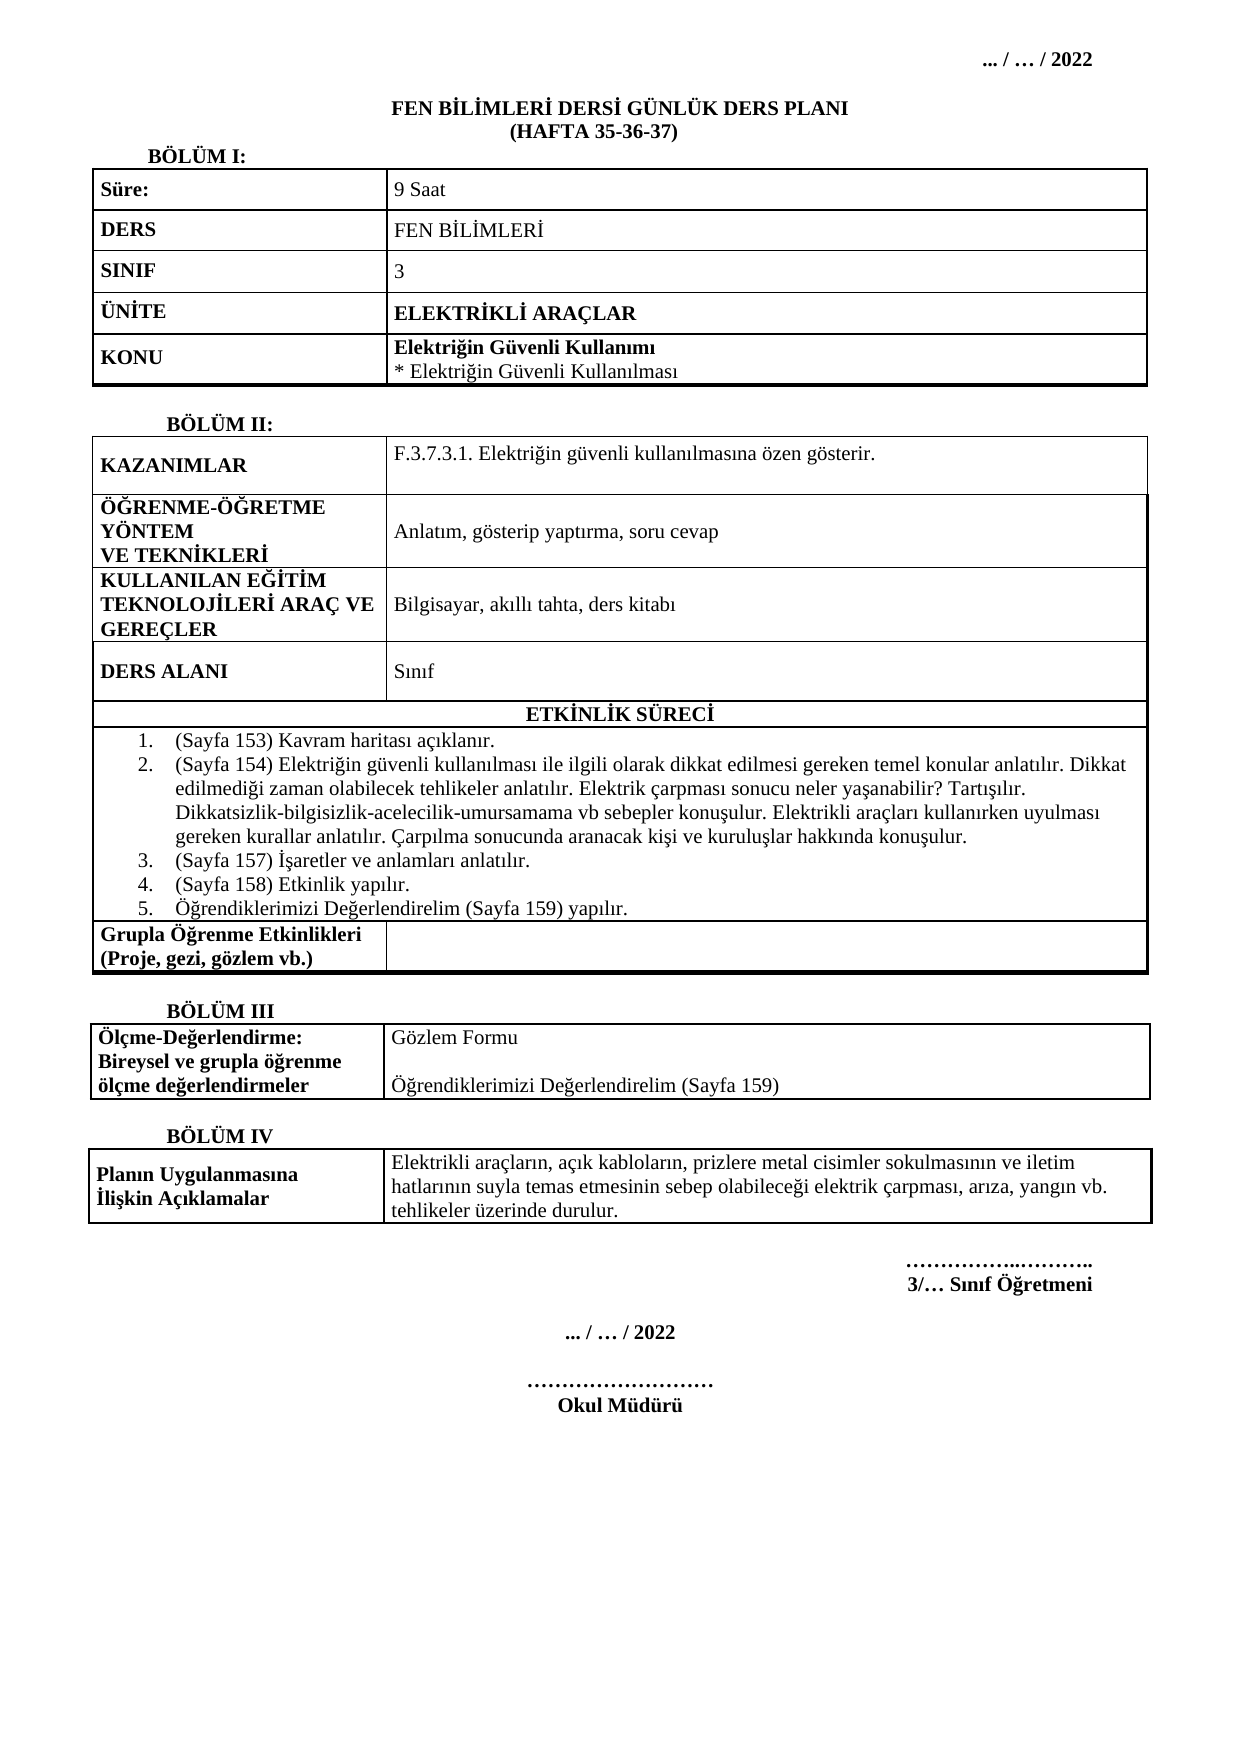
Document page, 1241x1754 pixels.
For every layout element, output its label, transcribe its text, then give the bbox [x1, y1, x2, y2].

table_header Süre: [94, 170, 386, 209]
table_cell Bilgisayar, akıllı tahta, ders kitabı [387, 568, 1146, 641]
text BÖLÜM I: [148, 143, 1092, 168]
text FEN BİLİMLERİ DERSİ GÜNLÜK DERS PLANI [148, 95, 1092, 119]
text ……………..……….. [148, 1248, 1092, 1272]
table_cell SINIF [94, 251, 386, 292]
table_cell (Sayfa 153) Kavram haritası açıklanır. (Sayfa 154) Elektriğin güvenli kullanılması ile ilgili olarak dikkat edilmesi gereken temel konular anlatılır. Dikkat edilmediği zaman olabilecek tehlikeler anlatılır. Elektrik çarpması sonucu neler yaşanabilir? Tartışılır. Dikkatsizlik-bilgisizlik-acelecilik-umursamama vb sebepler konuşulur. Elektrikli araçları kullanırken uyulması gereken kurallar anlatılır. Çarpılma sonucunda aranacak kişi ve kuruluşlar hakkında konuşulur. (Sayfa 157) İşaretler ve anlamları anlatılır. (Sayfa 158) Etkinlik yapılır. Öğrendiklerimizi Değerlendirelim (Sayfa 159) yapılır. [94, 728, 1146, 920]
table_cell Grupla Öğrenme Etkinlikleri (Proje, gezi, gözlem vb.) [94, 922, 386, 970]
table_cell Anlatım, gösterip yaptırma, soru cevap [387, 495, 1146, 567]
text Okul Müdürü [148, 1392, 1092, 1417]
text 3/… Sınıf Öğretmeni [148, 1272, 1092, 1296]
table_cell FEN BİLİMLERİ [388, 211, 1146, 250]
table_cell ÜNİTE [94, 293, 386, 333]
table_cell ÖĞRENME-ÖĞRETME YÖNTEM VE TEKNİKLERİ [93, 495, 386, 567]
table_header Ölçme-Değerlendirme: Bireysel ve grupla öğrenme ölçme değerlendirmeler [92, 1025, 383, 1097]
table_cell Elektriğin Güvenli Kullanımı * Elektriğin Güvenli Kullanılması [388, 335, 1146, 383]
table_header 9 Saat [388, 170, 1146, 209]
text ... / … / 2022 [148, 1320, 1092, 1344]
text ……………………… [148, 1368, 1092, 1392]
table_cell DERS [94, 211, 386, 250]
table_cell ELEKTRİKLİ ARAÇLAR [388, 293, 1146, 333]
table_header KAZANIMLAR [93, 437, 386, 494]
table_cell [387, 922, 1146, 970]
table_cell KULLANILAN EĞİTİM TEKNOLOJİLERİ ARAÇ VE GEREÇLER [93, 568, 386, 641]
table_cell ETKİNLİK SÜRECİ [94, 702, 1146, 726]
subtitle BÖLÜM IV [148, 1124, 1092, 1148]
text BÖLÜM II: [148, 411, 1092, 436]
table_cell Sınıf [387, 642, 1146, 700]
table_cell DERS ALANI [94, 642, 386, 700]
text (HAFTA 35-36-37) [148, 119, 1092, 143]
table_header F.3.7.3.1. Elektriğin güvenli kullanılmasına özen gösterir. [387, 437, 1147, 494]
table_header Planın Uygulanmasına İlişkin Açıklamalar [90, 1150, 383, 1222]
table_cell 3 [388, 251, 1146, 292]
table_header Gözlem Formu Öğrendiklerimizi Değerlendirelim (Sayfa 159) [385, 1025, 1149, 1097]
text ... / … / 2022 [148, 47, 1092, 71]
table_cell KONU [94, 335, 386, 383]
table_header Elektrikli araçların, açık kabloların, prizlere metal cisimler sokulmasının ve iletim hatlarının suyla temas etmesinin sebep olabileceği elektrik çarpması, arıza, yangın vb. tehlikeler üzerinde durulur. [385, 1150, 1150, 1222]
subtitle BÖLÜM III [148, 999, 1092, 1023]
